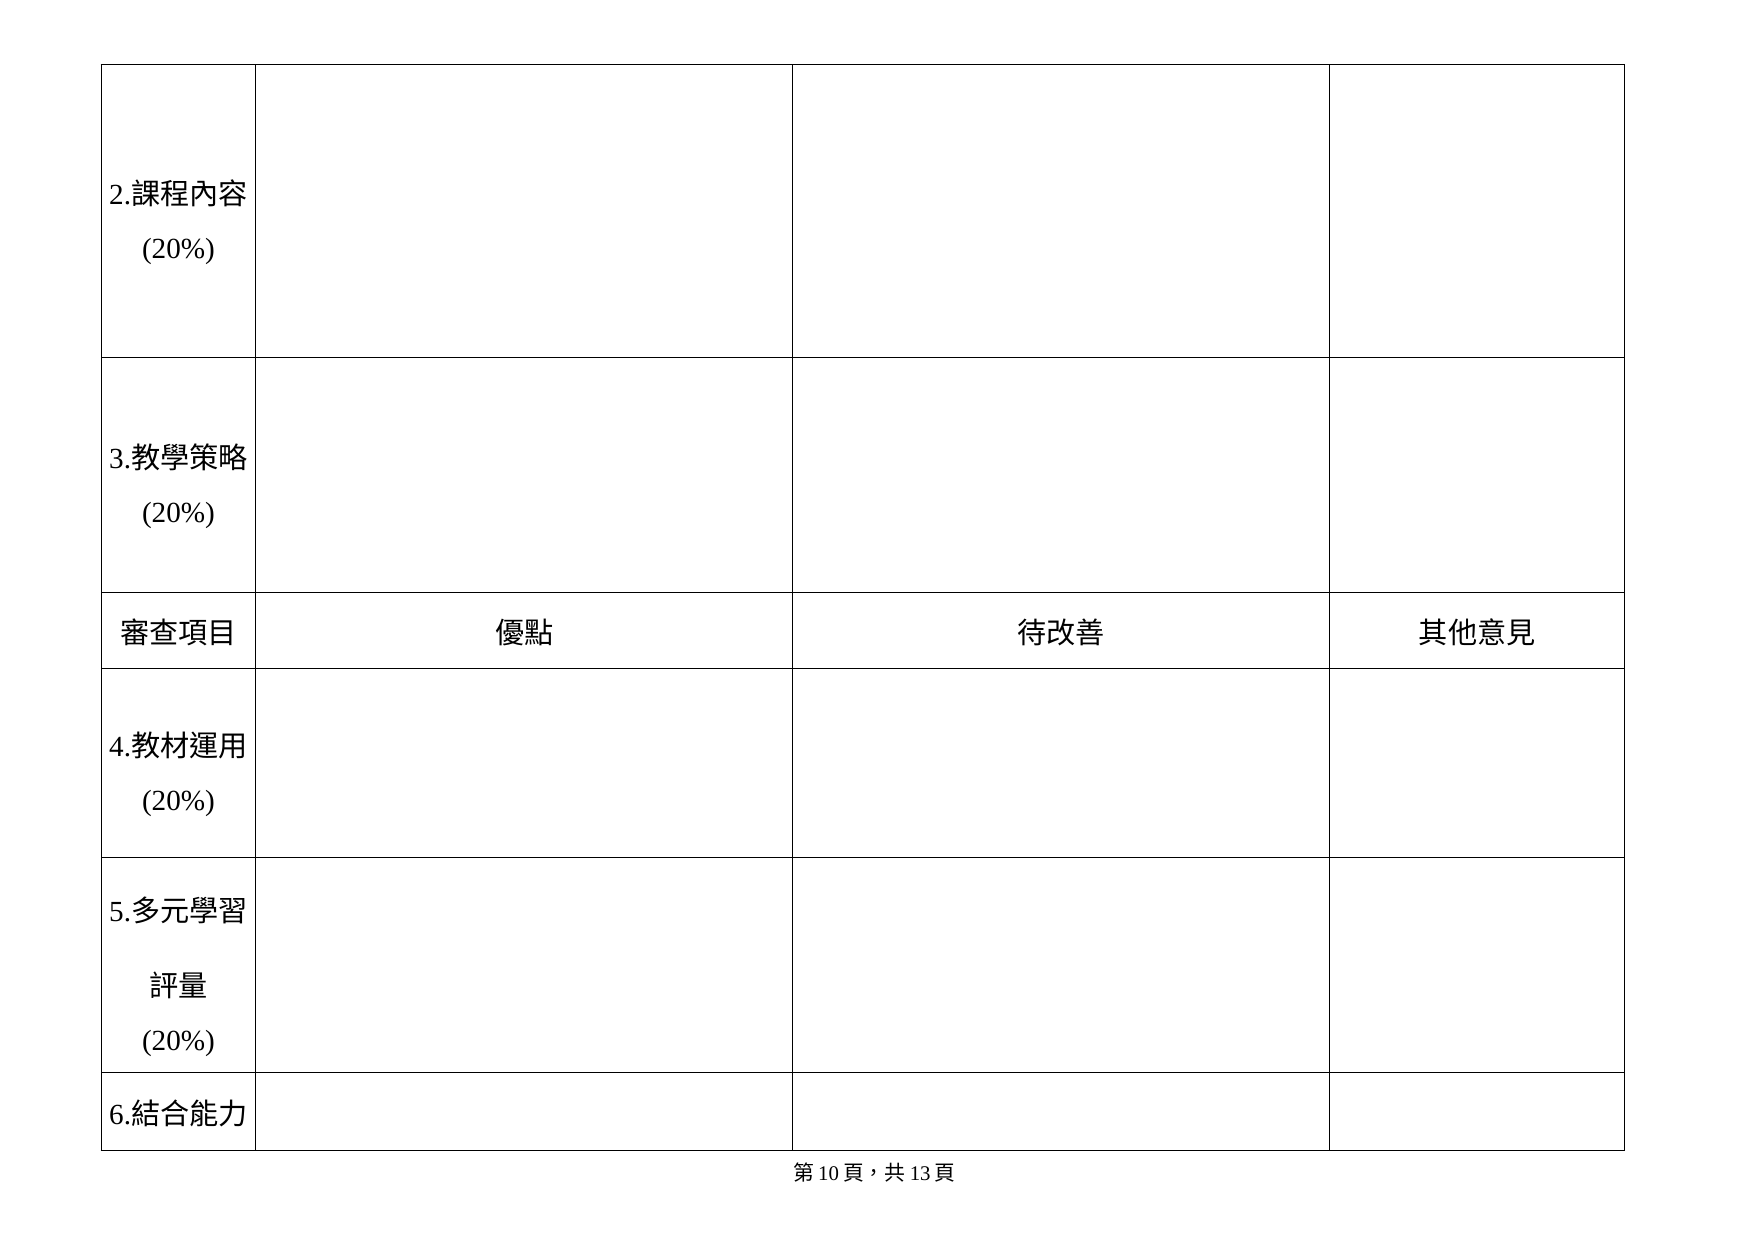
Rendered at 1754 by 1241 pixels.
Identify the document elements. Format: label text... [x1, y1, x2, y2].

table_cell [1330, 858, 1624, 1072]
table_cell 5.多元學習評量 (20%) [102, 858, 255, 1072]
table_cell [256, 65, 792, 357]
table_cell [256, 1073, 792, 1150]
table_cell [793, 65, 1329, 357]
table_cell 待改善 [793, 593, 1329, 668]
table_cell [793, 1073, 1329, 1150]
table_cell [793, 858, 1329, 1072]
table_cell 審查項目 [102, 593, 255, 668]
table_cell [1330, 669, 1624, 857]
table_cell 4.教材運用 (20%) [102, 669, 255, 857]
table_cell [256, 669, 792, 857]
table_cell 3.教學策略 (20%) [102, 358, 255, 592]
table_cell 其他意見 [1330, 593, 1624, 668]
table_cell [1330, 358, 1624, 592]
table_cell [793, 669, 1329, 857]
table_cell [793, 358, 1329, 592]
table_cell 2.課程內容 (20%) [102, 65, 255, 357]
table_cell [1330, 65, 1624, 357]
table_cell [102, 1073, 255, 1150]
table_cell [1330, 1073, 1624, 1150]
table_cell 優點 [256, 593, 792, 668]
table_cell [256, 858, 792, 1072]
table_cell [256, 358, 792, 592]
